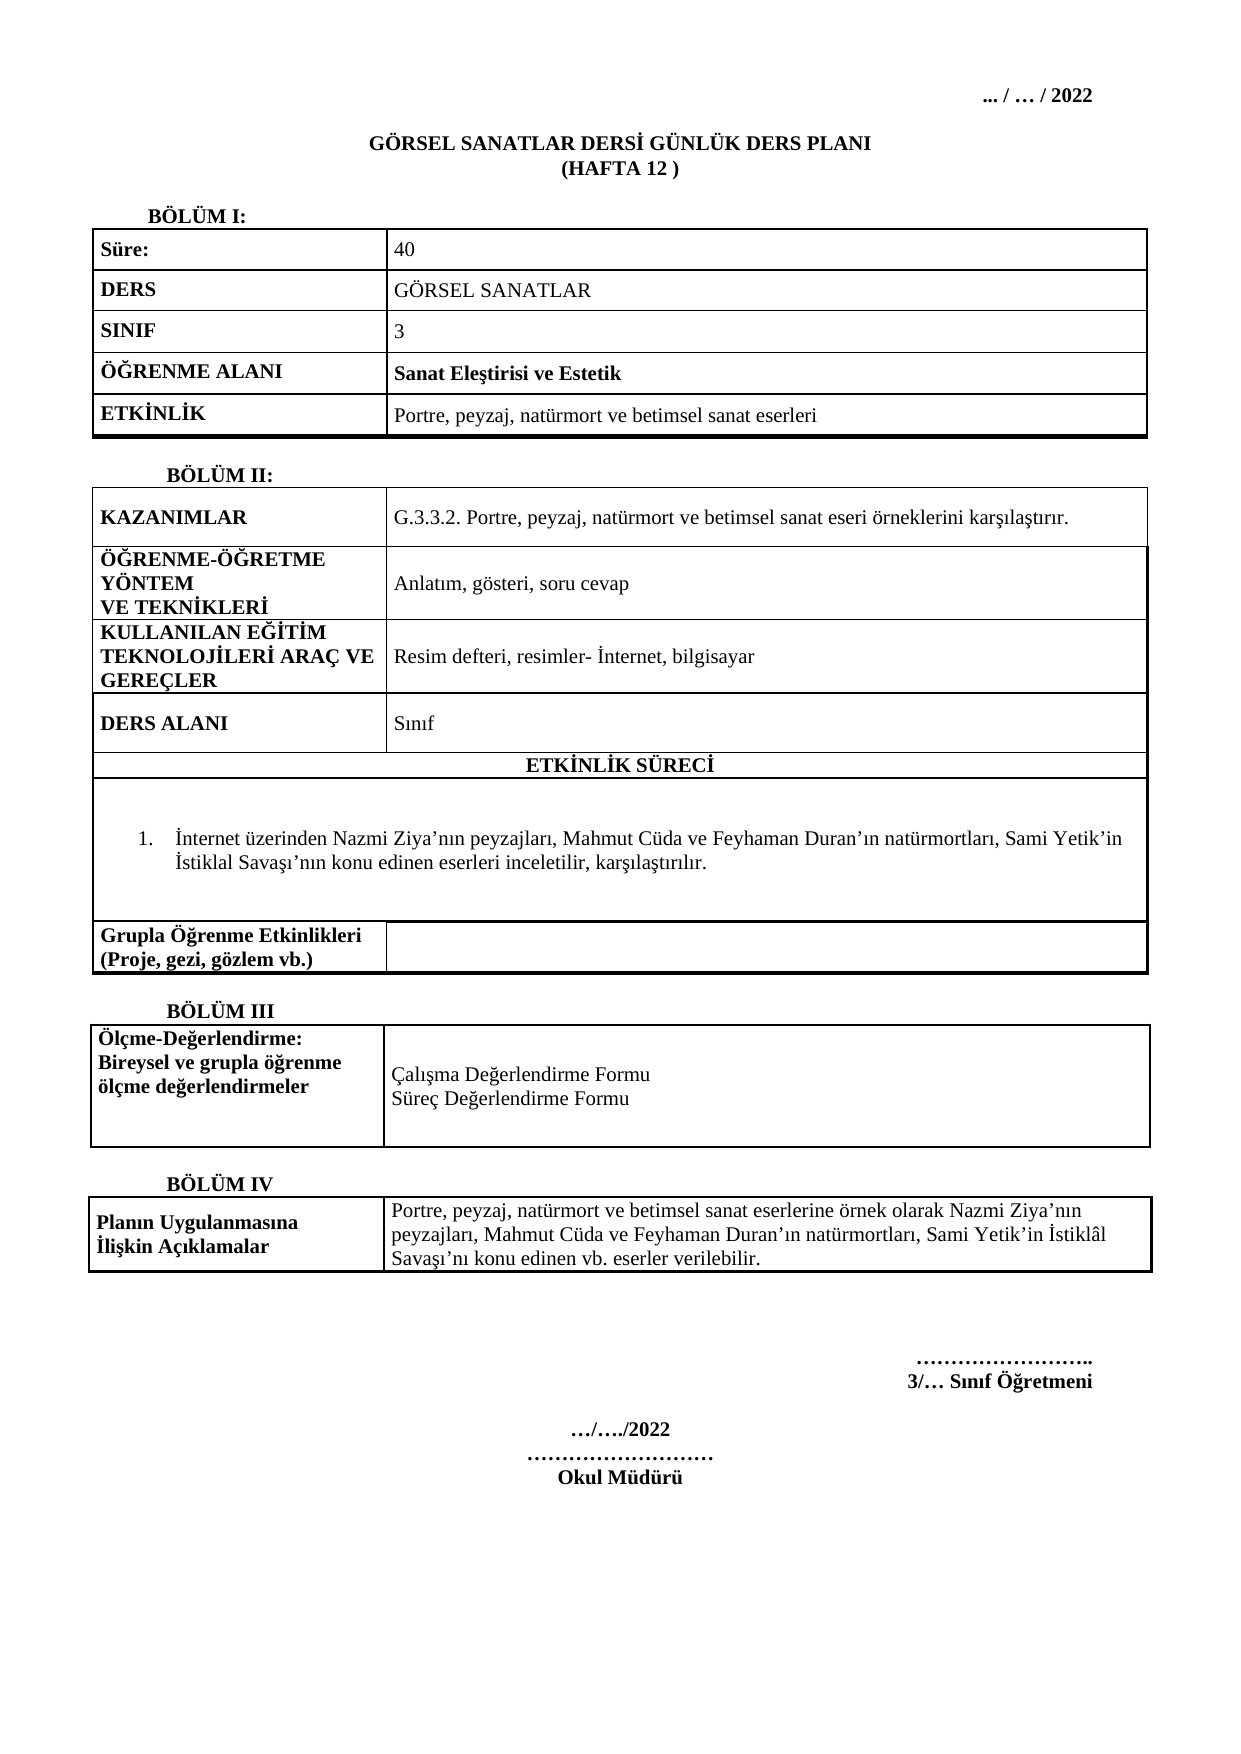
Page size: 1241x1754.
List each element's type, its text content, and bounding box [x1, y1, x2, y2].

table_cell ETKİNLİK SÜRECİ [94, 753, 1146, 777]
table_cell ETKİNLİK [94, 395, 386, 434]
text …………………….. [148, 1344, 1093, 1369]
table_header Süre: [94, 230, 386, 269]
text 3/… Sınıf Öğretmeni [148, 1369, 1093, 1393]
table_header Çalışma Değerlendirme Formu Süreç Değerlendirme Formu [385, 1026, 1149, 1146]
table_header Portre, peyzaj, natürmort ve betimsel sanat eserlerine örnek olarak Nazmi Ziya’nın peyzajları, Mahmut Cüda ve Feyhaman Duran’ın natürmortları, Sami Yetik’in İstiklâl Savaşı’nı konu edinen vb. eserler verilebilir. [385, 1198, 1150, 1270]
table_cell Anlatım, gösteri, soru cevap [387, 547, 1146, 619]
table_cell ÖĞRENME ALANI [94, 353, 386, 393]
table_cell GÖRSEL SANATLAR [388, 271, 1146, 310]
table_cell DERS [94, 271, 386, 310]
table_cell KULLANILAN EĞİTİM TEKNOLOJİLERİ ARAÇ VE GEREÇLER [93, 620, 386, 692]
table_cell DERS ALANI [94, 694, 386, 752]
text ... / … / 2022 [148, 83, 1093, 107]
table_cell SINIF [94, 311, 386, 352]
table_header Ölçme-Değerlendirme: Bireysel ve grupla öğrenme ölçme değerlendirmeler [92, 1026, 383, 1146]
text GÖRSEL SANATLAR DERSİ GÜNLÜK DERS PLANI [148, 131, 1093, 155]
table_header KAZANIMLAR [93, 488, 386, 546]
subtitle BÖLÜM IV [148, 1172, 1093, 1196]
table_cell Sınıf [387, 694, 1146, 752]
text BÖLÜM II: [148, 463, 1093, 487]
table_cell Resim defteri, resimler- İnternet, bilgisayar [387, 620, 1146, 692]
text BÖLÜM I: [148, 203, 1093, 228]
text …/…./2022 [148, 1417, 1093, 1441]
subtitle BÖLÜM III [148, 999, 1093, 1023]
text ……………………… [148, 1441, 1093, 1465]
table_cell Grupla Öğrenme Etkinlikleri (Proje, gezi, gözlem vb.) [94, 922, 386, 971]
table_cell Portre, peyzaj, natürmort ve betimsel sanat eserleri [388, 395, 1146, 434]
table_cell 3 [388, 311, 1146, 352]
table_cell ÖĞRENME-ÖĞRETME YÖNTEM VE TEKNİKLERİ [93, 547, 386, 619]
table_cell İnternet üzerinden Nazmi Ziya’nın peyzajları, Mahmut Cüda ve Feyhaman Duran’ın natürmortları, Sami Yetik’in İstiklal Savaşı’nın konu edinen eserleri inceletilir, karşılaştırılır. [94, 779, 1146, 920]
table_header Planın Uygulanmasına İlişkin Açıklamalar [90, 1198, 383, 1270]
table_cell [387, 923, 1146, 971]
table_header 40 [388, 230, 1146, 269]
table_header G.3.3.2. Portre, peyzaj, natürmort ve betimsel sanat eseri örneklerini karşılaştırır. [387, 488, 1147, 546]
table_cell Sanat Eleştirisi ve Estetik [388, 353, 1146, 393]
text (HAFTA 12 ) [148, 155, 1093, 179]
text Okul Müdürü [148, 1465, 1093, 1489]
